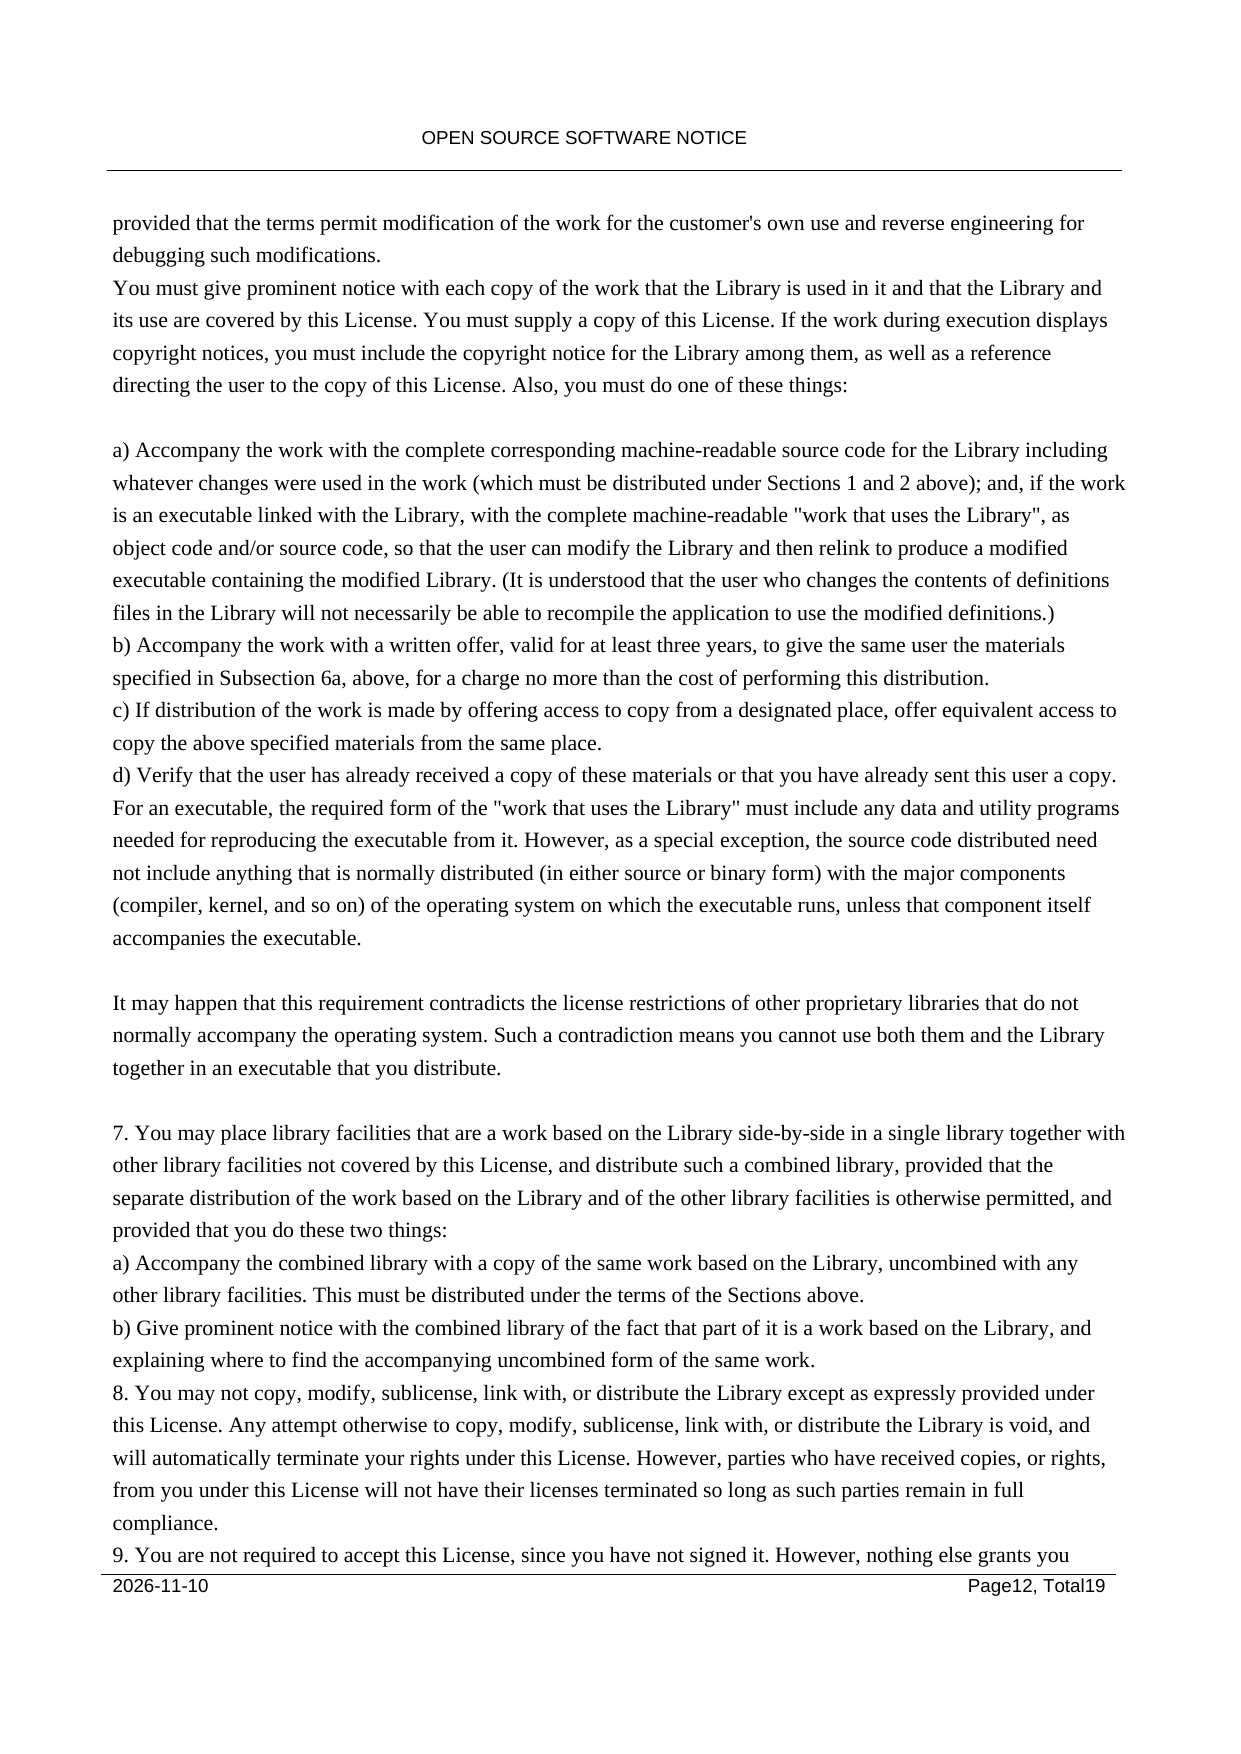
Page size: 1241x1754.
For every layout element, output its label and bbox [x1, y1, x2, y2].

text [112, 206, 1128, 1571]
